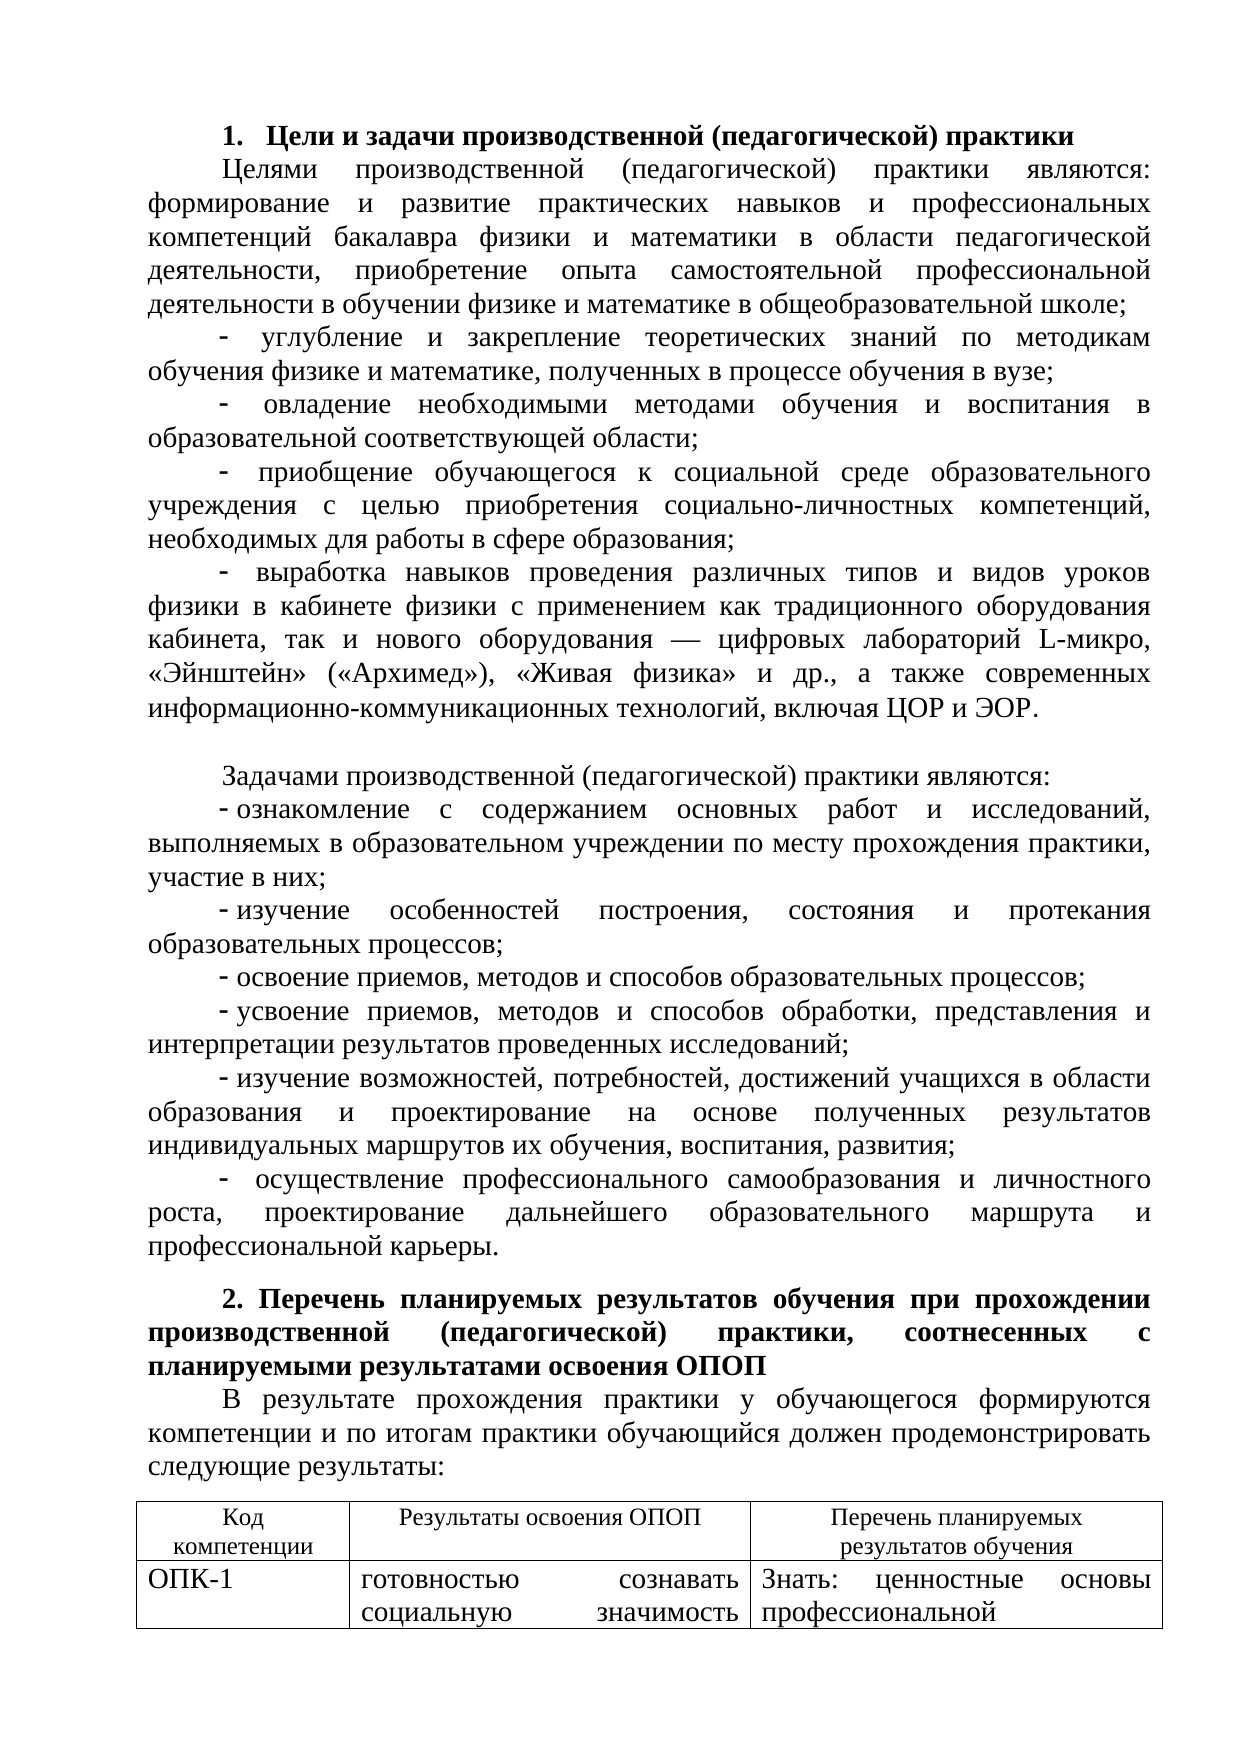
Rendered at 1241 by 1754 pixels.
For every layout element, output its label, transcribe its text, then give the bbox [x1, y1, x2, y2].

table_header Код компетенции [137, 1502, 349, 1560]
list овладение необходимыми методами обучения и воспитания в образовательной соответствующей области; [148, 387, 1152, 454]
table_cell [350, 1561, 750, 1628]
table_header Результаты освоения ОПОП [350, 1502, 750, 1560]
list изучение возможностей, потребностей, достижений учащихся в области образования и проектирование на основе полученных результатов индивидуальных маршрутов их обучения, воспитания, развития; [148, 1060, 1152, 1161]
list осуществление профессионального самообразования и личностного роста, проектирование дальнейшего образовательного маршрута и профессиональной карьеры. [148, 1161, 1152, 1262]
text Целями производственной (педагогической) практики являются: формирование и развитие практических навыков и профессиональных компетенций бакалавра физики и математики в области педагогической деятельности, приобретение опыта самостоятельной профессиональной деятельности в обучении физике и математике в общеобразовательной школе; [148, 152, 1152, 319]
list приобщение обучающегося к социальной среде образовательного учреждения с целью приобретения социально-личностных компетенций, необходимых для работы в сфере образования; [148, 454, 1152, 554]
list Цели и задачи производственной (педагогической) практики [148, 118, 1152, 152]
list углубление и закрепление теоретических знаний по методикам обучения физике и математике, полученных в процессе обучения в вузе; [148, 319, 1152, 387]
list выработка навыков проведения различных типов и видов уроков физики в кабинете физики с применением как традиционного оборудования кабинета, так и нового оборудования — цифровых лабораторий L-микро, «Эйнштейн» («Архимед»), «Живая физика» и др., а также современных информационно-коммуникационных технологий, включая ЦОР и ЭОР. [148, 554, 1152, 724]
list усвоение приемов, методов и способов обработки, представления и интерпретации результатов проведенных исследований; [148, 993, 1152, 1060]
table_header Перечень планируемых результатов обучения [751, 1502, 1162, 1560]
list освоение приемов, методов и способов образовательных процессов; [148, 959, 1152, 993]
table_cell ОПК-1 [137, 1561, 349, 1628]
text В результате прохождения практики у обучающегося формируются компетенции и по итогам практики обучающийся должен продемонстрировать следующие результаты: [148, 1381, 1152, 1482]
text 2. Перечень планируемых результатов обучения при прохождении производственной (педагогической) практики, соотнесенных с планируемыми результатами освоения ОПОП [148, 1281, 1152, 1381]
text Задачами производственной (педагогической) практики являются: [148, 758, 1152, 791]
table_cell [751, 1561, 1162, 1628]
list ознакомление с содержанием основных работ и исследований, выполняемых в образовательном учреждении по месту прохождения практики, участие в них; [148, 791, 1152, 892]
list изучение особенностей построения, состояния и протекания образовательных процессов; [148, 892, 1152, 959]
